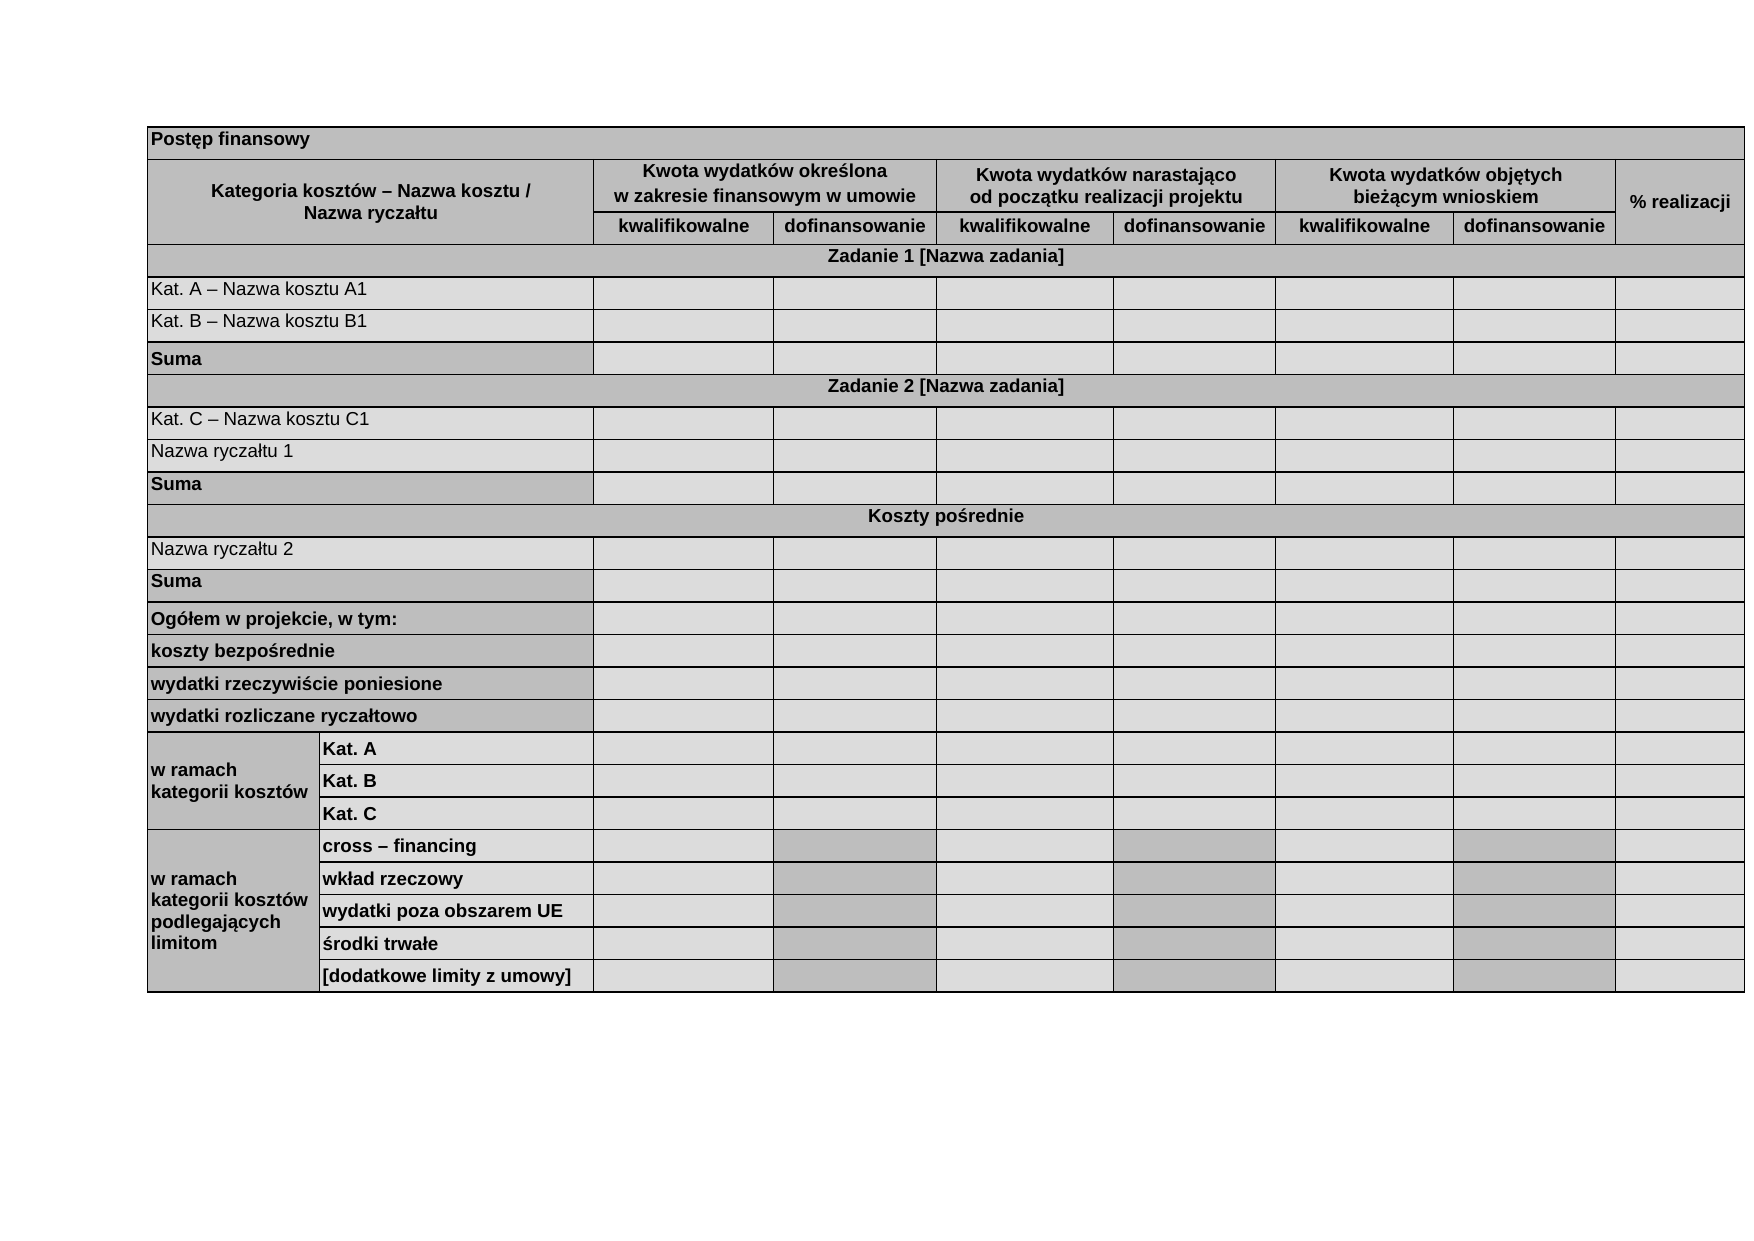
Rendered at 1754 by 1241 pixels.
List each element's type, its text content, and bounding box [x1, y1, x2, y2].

table_cell [594, 733, 773, 764]
table_cell [937, 733, 1113, 764]
table_cell [937, 928, 1113, 959]
table_cell [594, 310, 773, 341]
table_cell [937, 700, 1113, 731]
table_cell [774, 928, 936, 959]
table_cell [1454, 473, 1615, 504]
table_cell [937, 570, 1113, 601]
table_cell [1454, 928, 1615, 959]
table_cell [1276, 603, 1453, 634]
table_cell [774, 408, 936, 439]
table_cell [1454, 603, 1615, 634]
table_cell [1114, 668, 1275, 699]
table_cell [1276, 928, 1453, 959]
table_cell Zadanie 2 [Nazwa zadania] [148, 375, 1744, 406]
table_cell [1454, 635, 1615, 666]
table_cell koszty bezpośrednie [148, 635, 593, 666]
table_cell [1276, 408, 1453, 439]
table_cell [1276, 343, 1453, 374]
table_cell [1276, 863, 1453, 894]
table_cell [1114, 310, 1275, 341]
table_cell [1114, 473, 1275, 504]
table_cell [1114, 960, 1275, 991]
table_cell [937, 603, 1113, 634]
table_cell [1616, 765, 1744, 796]
table_cell [937, 830, 1113, 861]
table_cell [774, 960, 936, 991]
table_cell [dodatkowe limity z umowy] [320, 960, 593, 991]
table_cell [937, 635, 1113, 666]
table_cell [1114, 895, 1275, 926]
table_cell [774, 668, 936, 699]
table_cell [937, 440, 1113, 471]
table_cell [937, 473, 1113, 504]
table_cell [1276, 473, 1453, 504]
table_cell [1616, 960, 1744, 991]
table_cell dofinansowanie [774, 213, 936, 244]
table_cell [1276, 798, 1453, 829]
table_cell wydatki poza obszarem UE [320, 895, 593, 926]
table_cell [594, 473, 773, 504]
table_cell [774, 765, 936, 796]
table_cell Nazwa ryczałtu 1 [148, 440, 593, 471]
table_cell Kategoria kosztów – Nazwa kosztu / Nazwa ryczałtu [148, 160, 593, 244]
table_header Postęp finansowy [148, 128, 1744, 159]
table_cell [594, 765, 773, 796]
table_cell [1114, 928, 1275, 959]
table_cell wydatki rozliczane ryczałtowo [148, 700, 593, 731]
table_cell Kwota wydatków określona w zakresie finansowym w umowie [594, 160, 936, 211]
table_cell Kat. C [320, 798, 593, 829]
table_cell [1114, 700, 1275, 731]
table_cell [1616, 928, 1744, 959]
table_cell [1454, 830, 1615, 861]
table_cell [1276, 278, 1453, 309]
table_cell [1616, 700, 1744, 731]
table_cell [1616, 603, 1744, 634]
table_cell % realizacji [1616, 160, 1744, 244]
table_cell Zadanie 1 [Nazwa zadania] [148, 245, 1744, 276]
table_cell [937, 278, 1113, 309]
table_cell [774, 603, 936, 634]
table_cell [937, 538, 1113, 569]
table_cell [1616, 733, 1744, 764]
table_cell [1114, 538, 1275, 569]
table_cell [1616, 310, 1744, 341]
table_cell Koszty pośrednie [148, 505, 1744, 536]
table_cell [594, 408, 773, 439]
table_cell dofinansowanie [1454, 213, 1615, 244]
table_cell [1454, 960, 1615, 991]
table_cell [594, 538, 773, 569]
table_cell [594, 798, 773, 829]
table_cell [1114, 733, 1275, 764]
table_cell wkład rzeczowy [320, 863, 593, 894]
table_cell Kat. A – Nazwa kosztu A1 [148, 278, 593, 309]
table_cell [1276, 668, 1453, 699]
table_cell [774, 798, 936, 829]
table_cell [774, 310, 936, 341]
table_cell kwalifikowalne [1276, 213, 1453, 244]
table_cell środki trwałe [320, 928, 593, 959]
table_cell [1276, 635, 1453, 666]
table_cell [594, 570, 773, 601]
table_cell [1114, 278, 1275, 309]
table_cell [774, 830, 936, 861]
table_cell [937, 765, 1113, 796]
table_cell [774, 635, 936, 666]
table_cell wydatki rzeczywiście poniesione [148, 668, 593, 699]
table_cell [1454, 343, 1615, 374]
table_cell [1616, 830, 1744, 861]
table_cell Kat. C – Nazwa kosztu C1 [148, 408, 593, 439]
table_cell [1114, 408, 1275, 439]
table_cell [1114, 863, 1275, 894]
table_cell [1114, 440, 1275, 471]
table_cell [1114, 798, 1275, 829]
table_cell Ogółem w projekcie, w tym: [148, 603, 593, 634]
table_cell [1454, 765, 1615, 796]
table_cell [774, 570, 936, 601]
table_cell [1616, 440, 1744, 471]
table_cell [1114, 343, 1275, 374]
table_cell [1276, 765, 1453, 796]
table_cell [774, 895, 936, 926]
table_cell [594, 928, 773, 959]
table_cell [774, 700, 936, 731]
table_cell [1454, 538, 1615, 569]
table_cell [1616, 473, 1744, 504]
table_cell [774, 733, 936, 764]
table_cell Kwota wydatków objętych bieżącym wnioskiem [1276, 160, 1615, 211]
table_cell dofinansowanie [1114, 213, 1275, 244]
table_cell kwalifikowalne [594, 213, 773, 244]
table_cell [937, 310, 1113, 341]
table_cell [937, 895, 1113, 926]
table_cell [594, 278, 773, 309]
table_cell [1454, 798, 1615, 829]
table_cell Kat. B [320, 765, 593, 796]
table_cell [1114, 603, 1275, 634]
table_cell [774, 538, 936, 569]
table_cell [594, 700, 773, 731]
table_cell kwalifikowalne [937, 213, 1113, 244]
table_cell Suma [148, 570, 593, 601]
table_cell [1616, 668, 1744, 699]
table_cell [1616, 798, 1744, 829]
table_cell [774, 343, 936, 374]
table_cell [937, 798, 1113, 829]
table_cell w ramach kategorii kosztów podlegających limitom [148, 830, 319, 991]
table_cell [1616, 895, 1744, 926]
table_cell [774, 863, 936, 894]
table_cell Suma [148, 343, 593, 374]
table_cell [1616, 278, 1744, 309]
table_cell [937, 668, 1113, 699]
table_cell [1114, 570, 1275, 601]
table_cell [1454, 668, 1615, 699]
table_cell w ramach kategorii kosztów [148, 733, 319, 829]
table_cell cross – financing [320, 830, 593, 861]
table_cell [1616, 538, 1744, 569]
table_cell [594, 440, 773, 471]
table_cell [1616, 570, 1744, 601]
table_cell [1114, 830, 1275, 861]
table_cell [1454, 310, 1615, 341]
table_cell [1276, 440, 1453, 471]
table_cell [1616, 863, 1744, 894]
table_cell [594, 343, 773, 374]
table_cell Kat. A [320, 733, 593, 764]
table_cell [594, 635, 773, 666]
table_cell [1276, 830, 1453, 861]
table_cell [1276, 538, 1453, 569]
table_cell [1276, 310, 1453, 341]
table_cell [1276, 733, 1453, 764]
table_cell [1616, 408, 1744, 439]
table_cell [594, 863, 773, 894]
table_cell [594, 895, 773, 926]
table_cell [594, 603, 773, 634]
table_cell [1276, 570, 1453, 601]
table_cell [774, 440, 936, 471]
table_cell [1454, 895, 1615, 926]
table_cell [1276, 960, 1453, 991]
table_cell [594, 668, 773, 699]
table_cell [1616, 635, 1744, 666]
table_cell [594, 830, 773, 861]
table_cell [1454, 278, 1615, 309]
table_cell [1114, 765, 1275, 796]
table_cell [774, 278, 936, 309]
table_cell [1276, 700, 1453, 731]
table_cell Kat. B – Nazwa kosztu B1 [148, 310, 593, 341]
table_cell [1454, 700, 1615, 731]
table_cell [1454, 408, 1615, 439]
table_cell [937, 863, 1113, 894]
table_cell [1454, 863, 1615, 894]
table_cell [1454, 733, 1615, 764]
table_cell Kwota wydatków narastająco od początku realizacji projektu [937, 160, 1275, 211]
table_cell [1454, 570, 1615, 601]
table_cell [1114, 635, 1275, 666]
table_cell [1454, 440, 1615, 471]
table_cell [937, 960, 1113, 991]
table_cell [1276, 895, 1453, 926]
table_cell [937, 408, 1113, 439]
table_cell [594, 960, 773, 991]
table_cell [774, 473, 936, 504]
table_cell Suma [148, 473, 593, 504]
table_cell [937, 343, 1113, 374]
table_cell Nazwa ryczałtu 2 [148, 538, 593, 569]
table_cell [1616, 343, 1744, 374]
